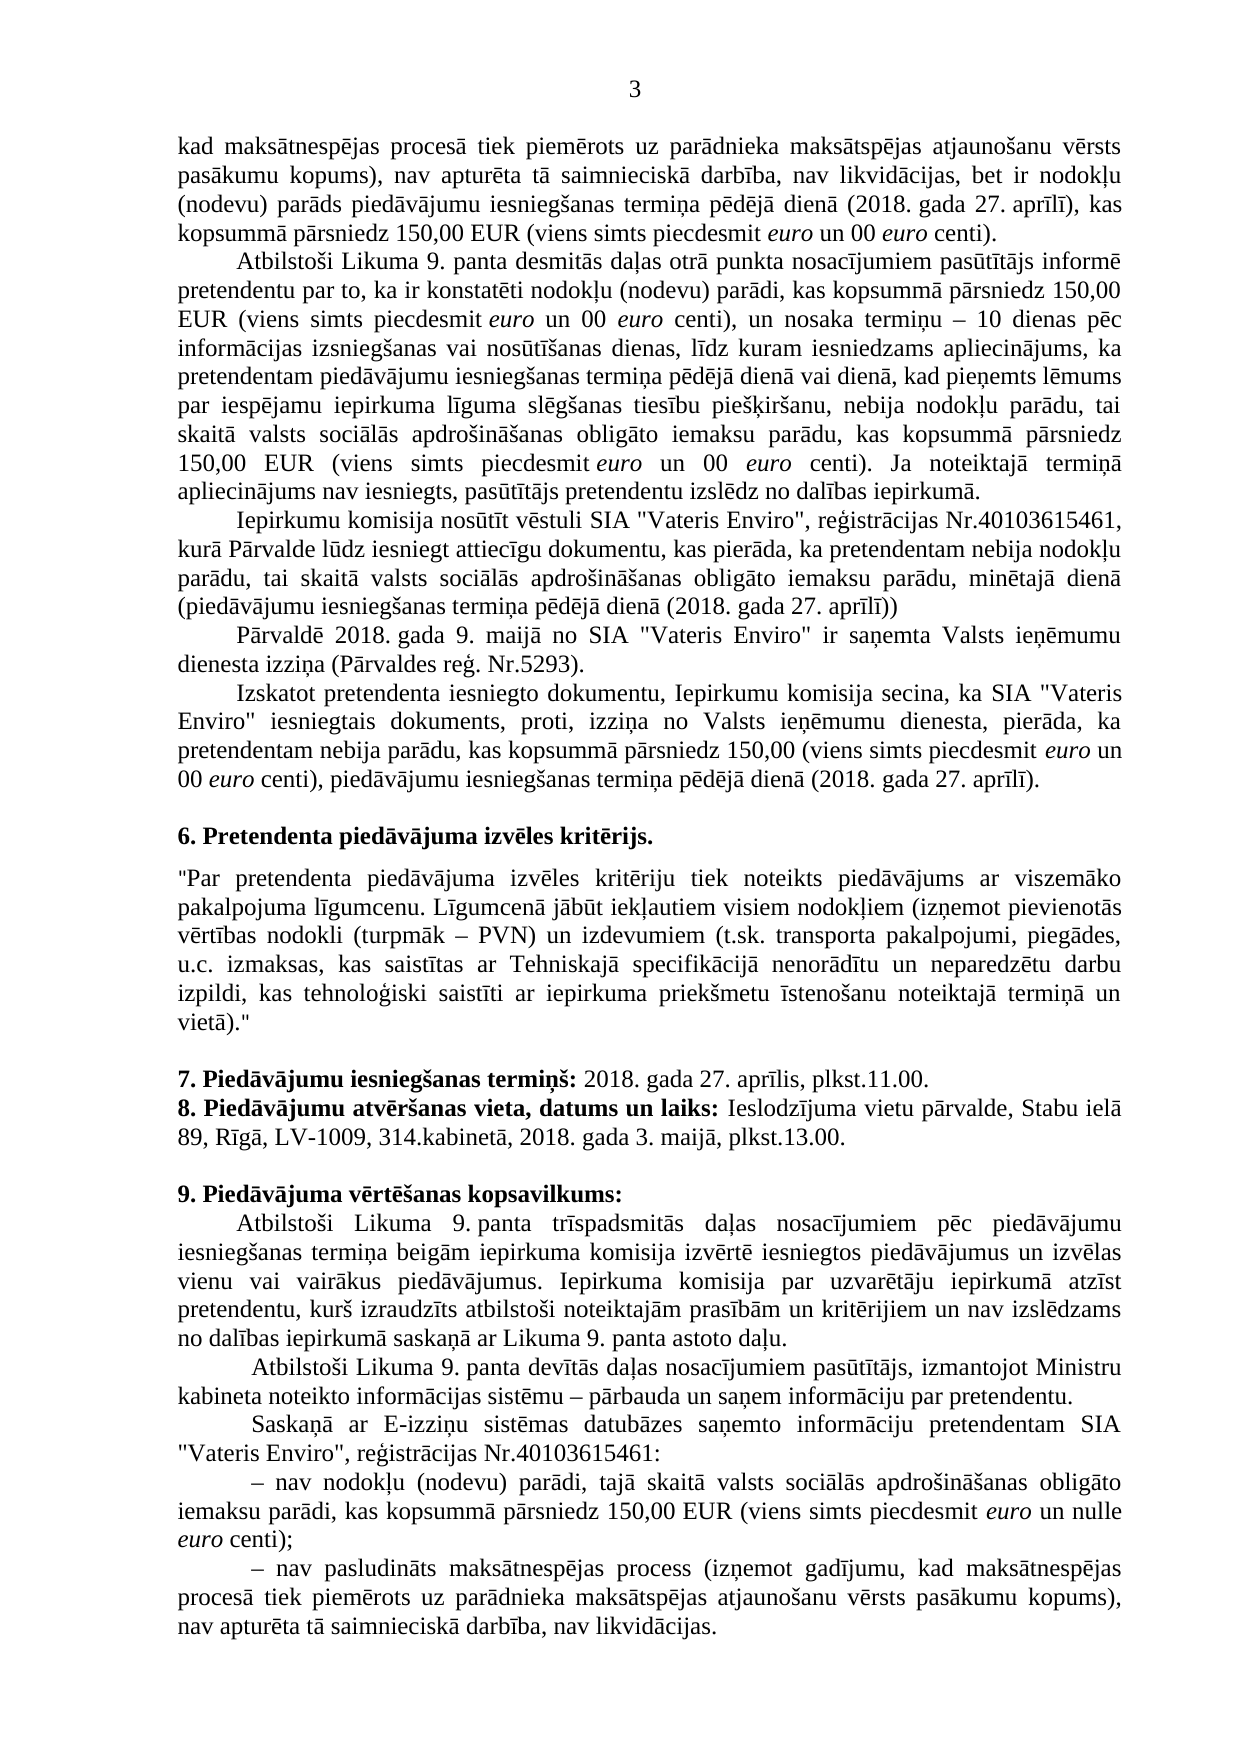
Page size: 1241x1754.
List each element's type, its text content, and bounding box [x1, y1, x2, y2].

text – nav nodokļu (nodevu) parādi, tajā skaitā valsts sociālās apdrošināšanas obligāto iemaksu parādi, kas kopsummā pārsniedz 150,00 EUR (viens simts piecdesmit euro un nulle euro centi); [177, 1467, 1122, 1553]
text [177, 131, 1122, 246]
text 9. Piedāvājuma vērtēšanas kopsavilkums: [177, 1179, 1172, 1208]
text 7. Piedāvājumu iesniegšanas termiņš: 2018. gada 27. aprīlis, plkst.11.00. [177, 1064, 1172, 1093]
text Saskaņā ar E-izziņu sistēmas datubāzes saņemto informāciju pretendentam SIA "Vateris Enviro", reģistrācijas Nr.40103615461: [177, 1409, 1122, 1467]
text Atbilstoši Likuma 9. panta devītās daļas nosacījumiem pasūtītājs, izmantojot Ministru kabineta noteikto informācijas sistēmu – pārbauda un saņem informāciju par pretendentu. [177, 1352, 1122, 1409]
text 6. Pretendenta piedāvājuma izvēles kritērijs. [177, 821, 1172, 850]
text "Par pretendenta piedāvājuma izvēles kritēriju tiek noteikts piedāvājums ar viszemāko pakalpojuma līgumcenu. Līgumcenā jābūt iekļautiem visiem nodokļiem (izņemot pievienotās vērtības nodokli (turpmāk – PVN) un izdevumiem (t.sk. transporta pakalpojumi, piegādes, u.c. izmaksas, kas saistītas ar Tehniskajā specifikācijā nenorādītu un neparedzētu darbu izpildi, kas tehnoloģiski saistīti ar iepirkuma priekšmetu īstenošanu noteiktajā termiņā un vietā)." [177, 863, 1122, 1036]
text 8. Piedāvājumu atvēršanas vieta, datums un laiks: Ieslodzījuma vietu pārvalde, Stabu ielā 89, Rīgā, LV-1009, 314.kabinetā, 2018. gada 3. maijā, plkst.13.00. [177, 1093, 1122, 1151]
text Atbilstoši Likuma 9. panta desmitās daļas otrā punkta nosacījumiem pasūtītājs informē pretendentu par to, ka ir konstatēti nodokļu (nodevu) parādi, kas kopsummā pārsniedz 150,00 EUR (viens simts piecdesmit euro un 00 euro centi), un nosaka termiņu – 10 dienas pēc informācijas izsniegšanas vai nosūtīšanas dienas, līdz kuram iesniedzams apliecinājums, ka pretendentam piedāvājumu iesniegšanas termiņa pēdējā dienā vai dienā, kad pieņemts lēmums par iespējamu iepirkuma līguma slēgšanas tiesību piešķiršanu, nebija nodokļu parādu, tai skaitā valsts sociālās apdrošināšanas obligāto iemaksu parādu, kas kopsummā pārsniedz 150,00 EUR (viens simts piecdesmit euro un 00 euro centi). Ja noteiktajā termiņā apliecinājums nav iesniegts, pasūtītājs pretendentu izslēdz no dalības iepirkumā. [177, 246, 1122, 505]
text – nav pasludināts maksātnespējas process (izņemot gadījumu, kad maksātnespējas procesā tiek piemērots uz parādnieka maksātspējas atjaunošanu vērsts pasākumu kopums), nav apturēta tā saimnieciskā darbība, nav likvidācijas. [177, 1553, 1122, 1639]
text Pārvaldē 2018. gada 9. maijā no SIA "Vateris Enviro" ir saņemta Valsts ieņēmumu dienesta izziņa (Pārvaldes reģ. Nr.5293). [177, 620, 1122, 678]
text Izskatot pretendenta iesniegto dokumentu, Iepirkumu komisija secina, ka SIA "Vateris Enviro" iesniegtais dokuments, proti, izziņa no Valsts ieņēmumu dienesta, pierāda, ka pretendentam nebija parādu, kas kopsummā pārsniedz 150,00 (viens simts piecdesmit euro un 00 euro centi), piedāvājumu iesniegšanas termiņa pēdējā dienā (2018. gada 27. aprīlī). [177, 678, 1122, 793]
text Atbilstoši Likuma 9. panta trīspadsmitās daļas nosacījumiem pēc piedāvājumu iesniegšanas termiņa beigām iepirkuma komisija izvērtē iesniegtos piedāvājumus un izvēlas vienu vai vairākus piedāvājumus. Iepirkuma komisija par uzvarētāju iepirkumā atzīst pretendentu, kurš izraudzīts atbilstoši noteiktajām prasībām un kritērijiem un nav izslēdzams no dalības iepirkumā saskaņā ar Likuma 9. panta astoto daļu. [177, 1208, 1122, 1352]
text Iepirkumu komisija nosūtīt vēstuli SIA "Vateris Enviro", reģistrācijas Nr.40103615461, kurā Pārvalde lūdz iesniegt attiecīgu dokumentu, kas pierāda, ka pretendentam nebija nodokļu parādu, tai skaitā valsts sociālās apdrošināšanas obligāto iemaksu parādu, minētajā dienā (piedāvājumu iesniegšanas termiņa pēdējā dienā (2018. gada 27. aprīlī)) [177, 505, 1122, 620]
